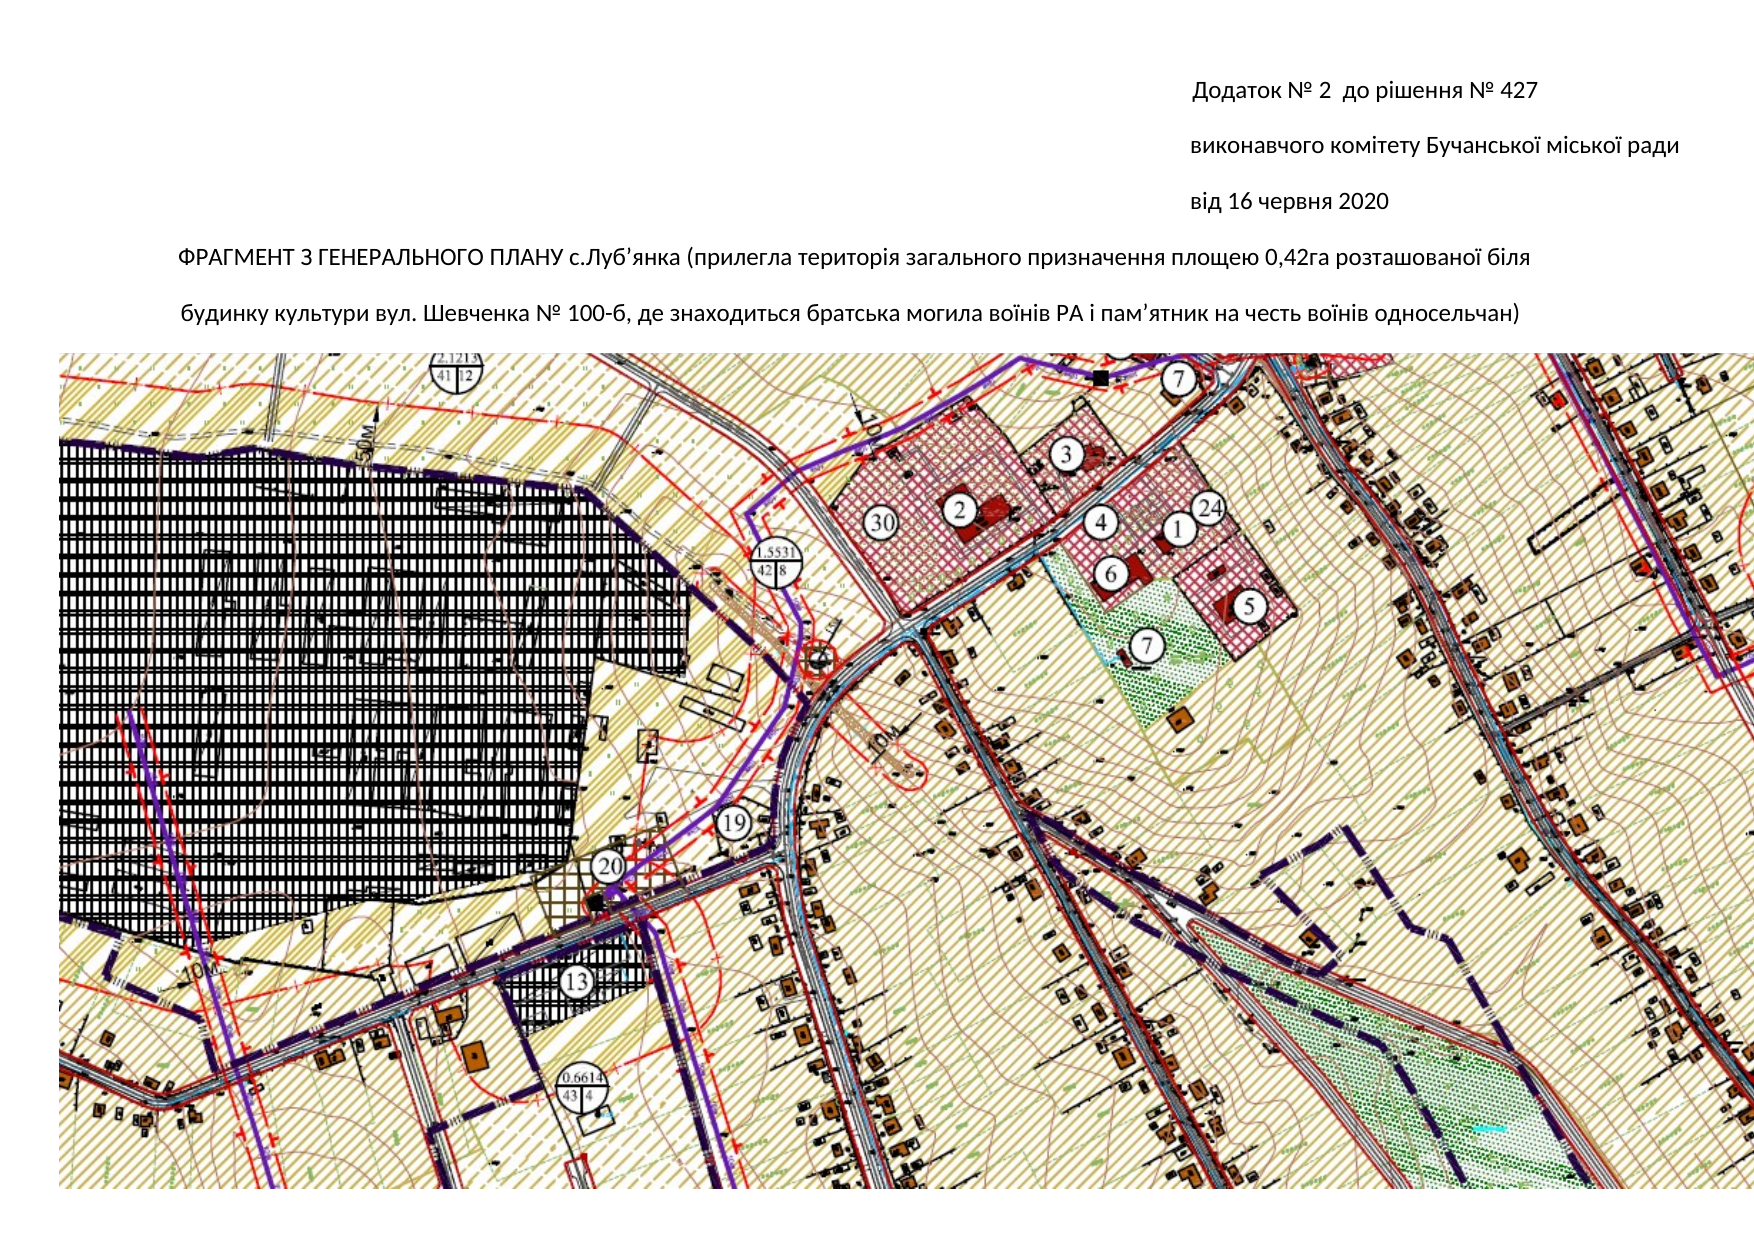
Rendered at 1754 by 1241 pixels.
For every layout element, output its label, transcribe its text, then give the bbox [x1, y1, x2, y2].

text ФРАГМЕНТ З ГЕНЕРАЛЬНОГО ПЛАНУ с.Луб’янка (прилегла територія загального призначення площею 0,42га розташованої біля [59, 241, 1683, 272]
picture [59, 353, 1754, 1189]
text від 16 червня 2020 [59, 186, 1683, 216]
text виконавчого комітету Бучанської міської ради [59, 130, 1683, 160]
text будинку культури вул. Шевченка № 100-б, де знаходиться братська могила воїнів РА і пам’ятник на честь воїнів односельчан) [118, 297, 1683, 328]
text Додаток № 2 до рішення № 427 [59, 74, 1683, 104]
